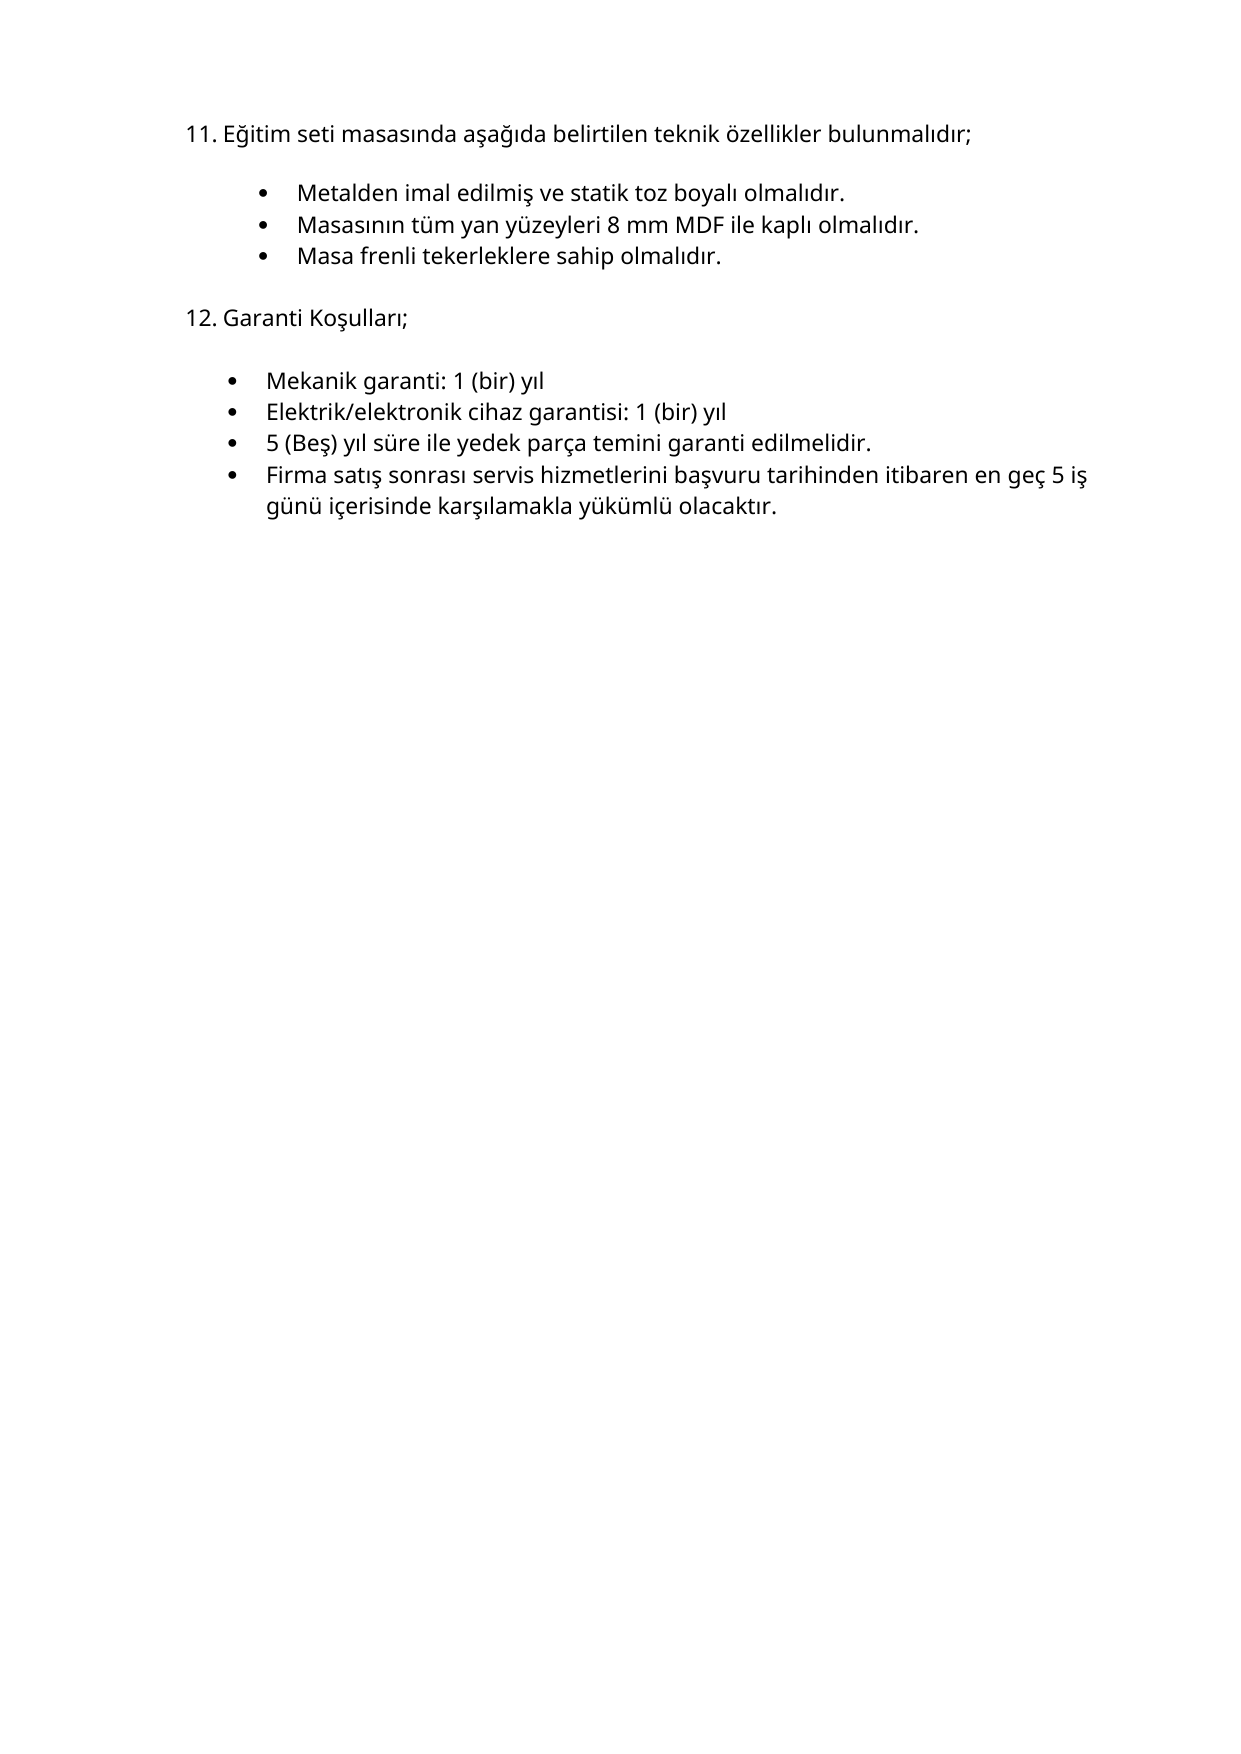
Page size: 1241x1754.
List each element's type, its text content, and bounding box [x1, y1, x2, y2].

list Elektrik/elektronik cihaz garantisi: 1 (bir) yıl [228, 396, 1093, 427]
list Metalden imal edilmiş ve statik toz boyalı olmalıdır. [259, 177, 1093, 209]
list Mekanik garanti: 1 (bir) yıl [228, 365, 1093, 396]
list Masasının tüm yan yüzeyleri 8 mm MDF ile kaplı olmalıdır. [259, 209, 1093, 240]
list Masa frenli tekerleklere sahip olmalıdır. [259, 240, 1093, 271]
list Eğitim seti masasında aşağıda belirtilen teknik özellikler bulunmalıdır; [185, 118, 1093, 177]
list Garanti Koşulları; [185, 302, 1093, 334]
list Firma satış sonrası servis hizmetlerini başvuru tarihinden itibaren en geç 5 iş günü içerisinde karşılamakla yükümlü olacaktır. [228, 459, 1093, 521]
list 5 (Beş) yıl süre ile yedek parça temini garanti edilmelidir. [228, 427, 1093, 459]
